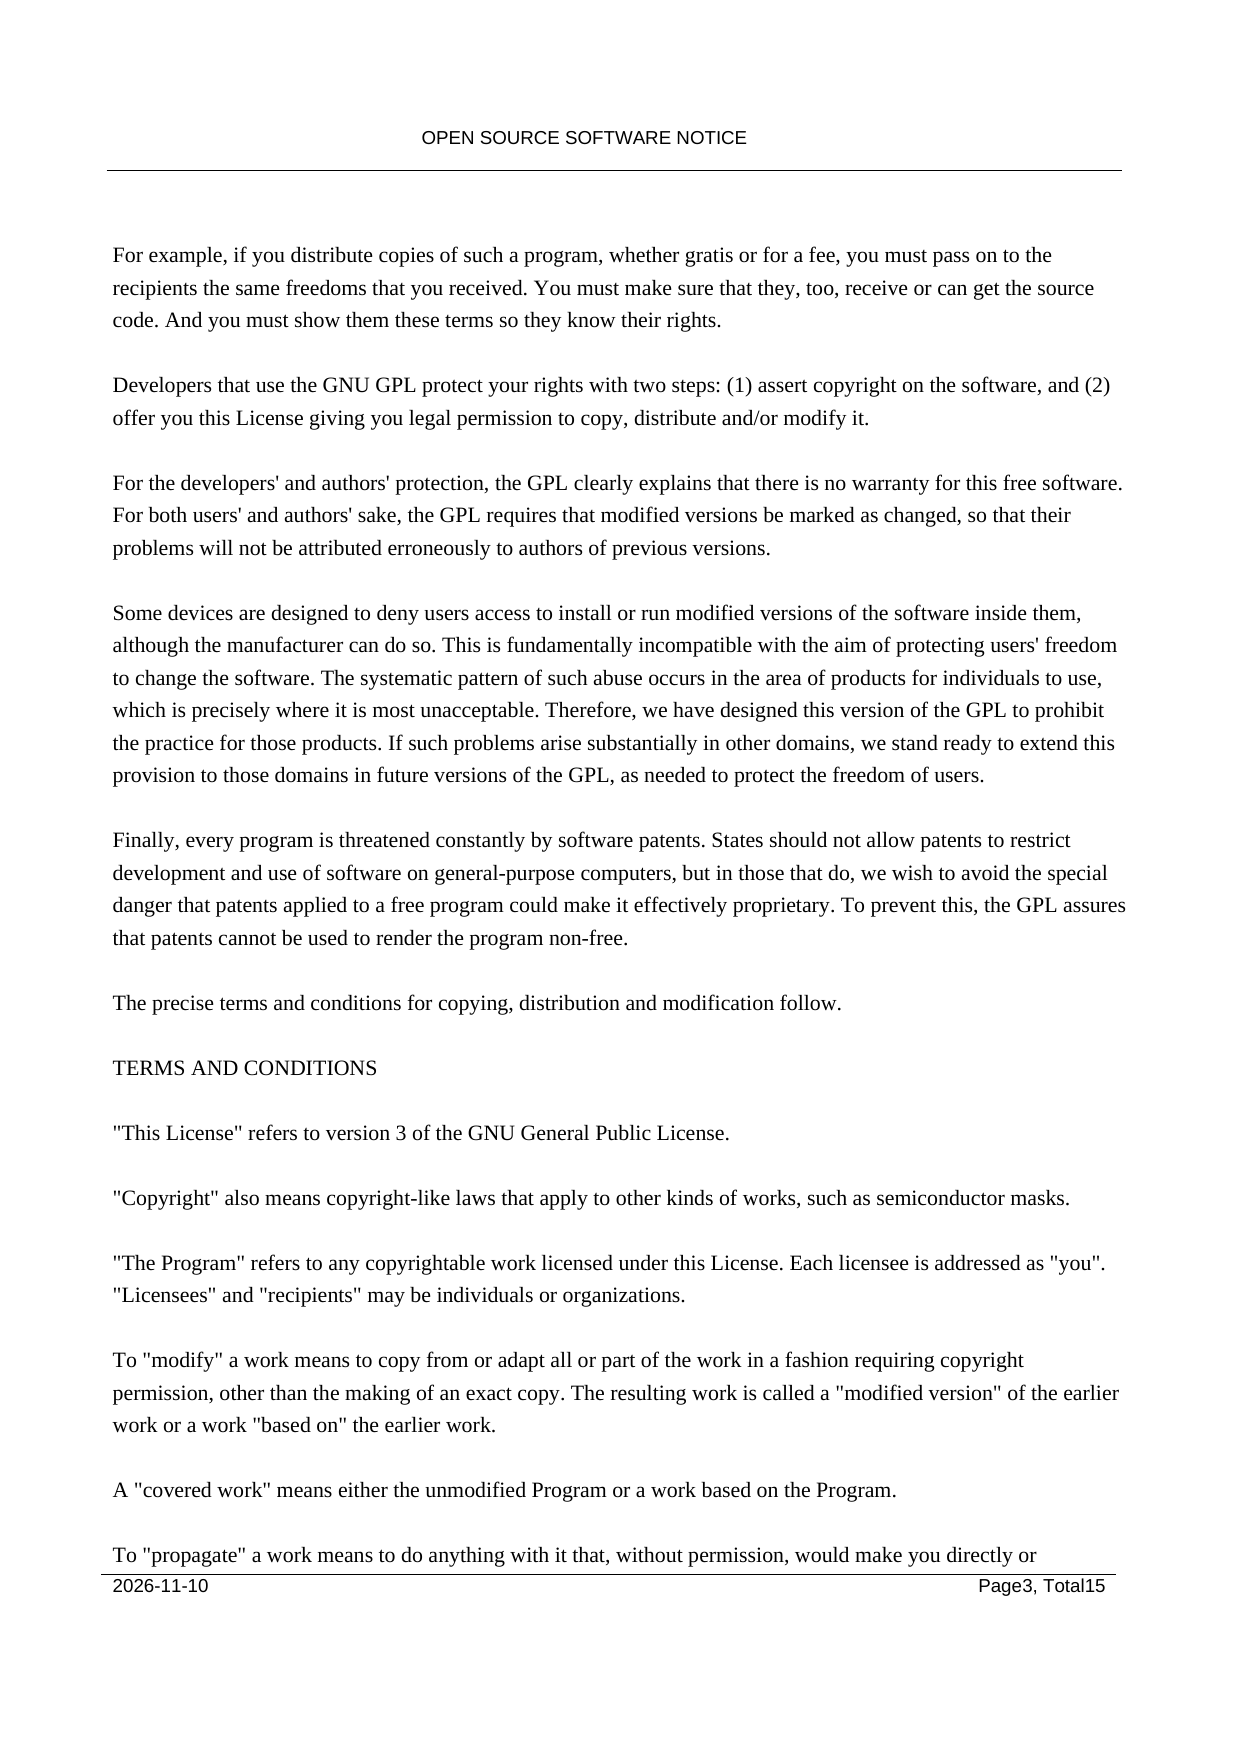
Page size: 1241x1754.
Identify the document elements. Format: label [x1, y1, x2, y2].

text [112, 206, 1128, 1571]
